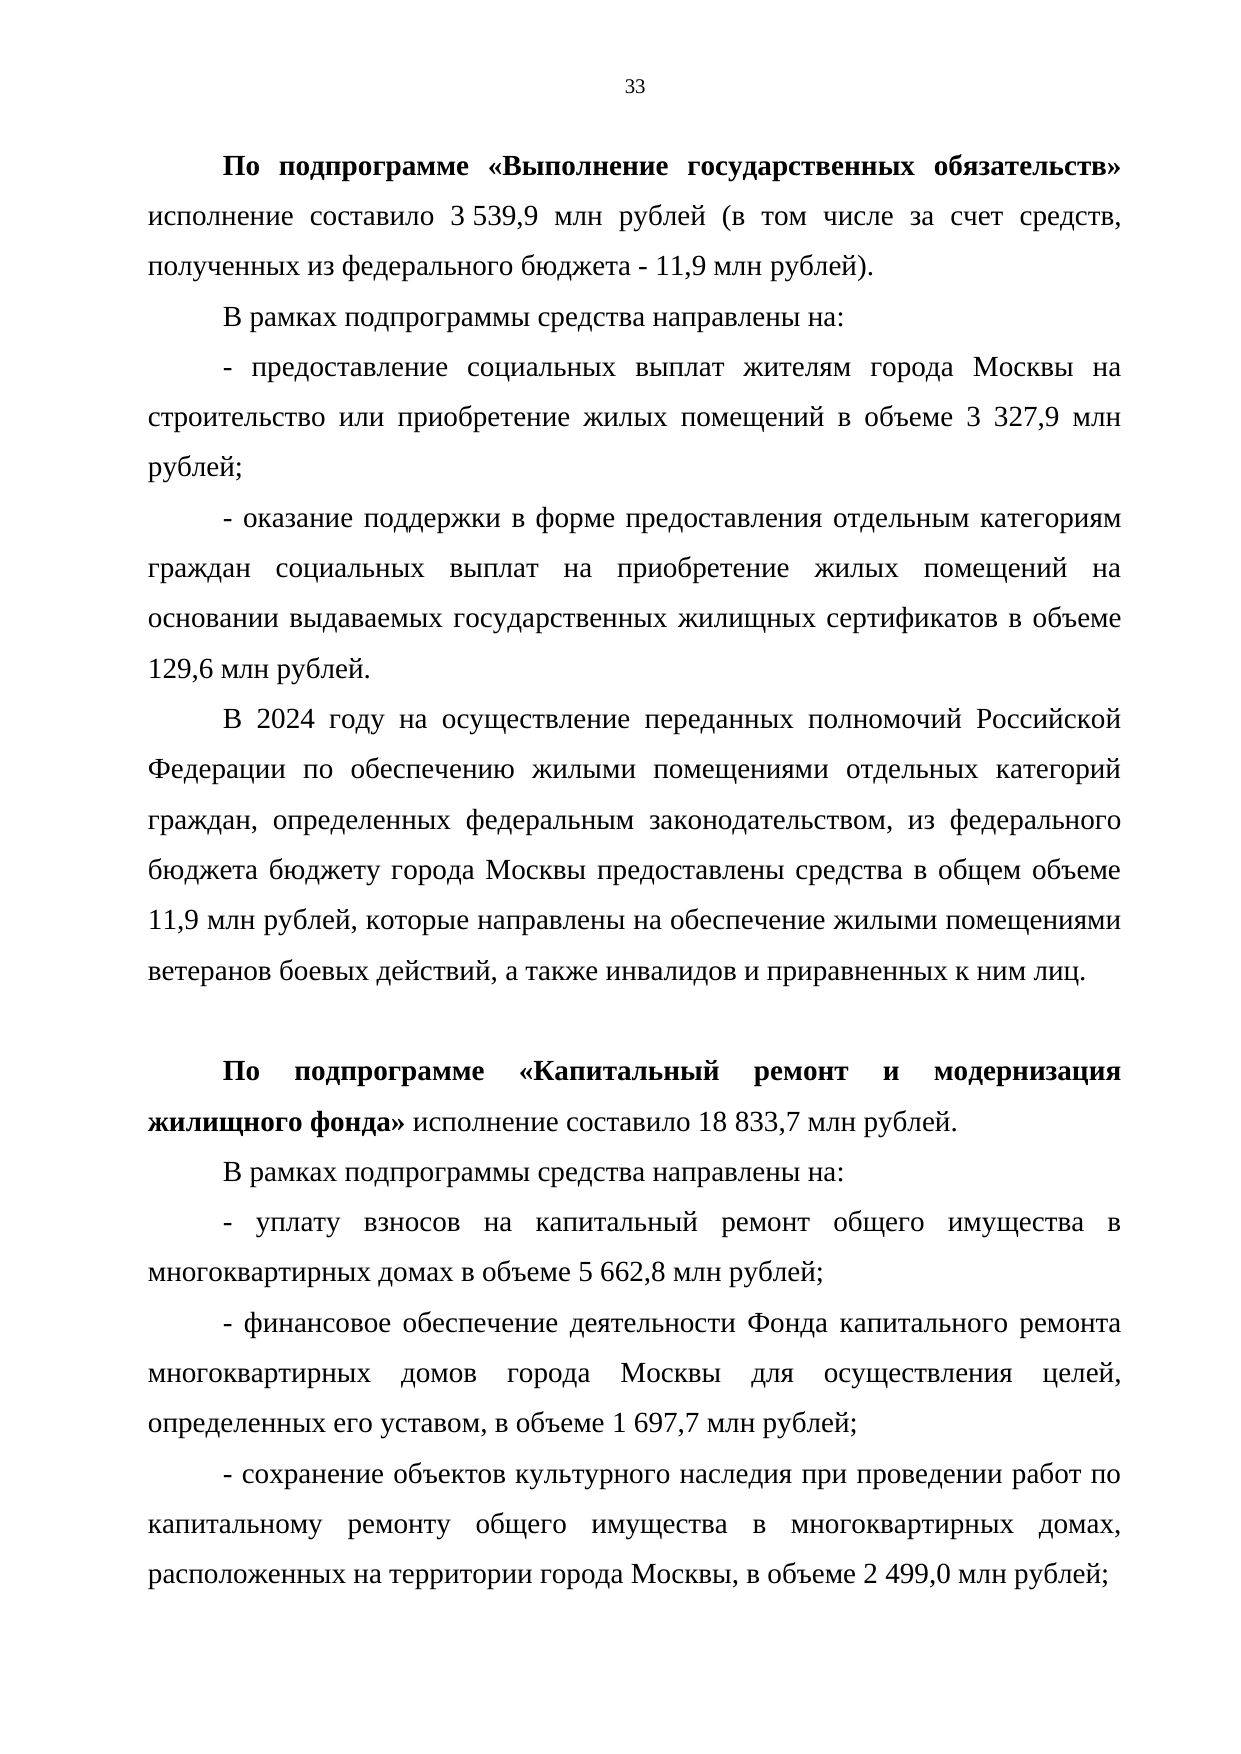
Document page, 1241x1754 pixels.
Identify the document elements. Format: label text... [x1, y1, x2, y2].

text - оказание поддержки в форме предоставления отдельным категориям граждан социальных выплат на приобретение жилых помещений на основании выдаваемых государственных жилищных сертификатов в объеме 129,6 млн рублей. [148, 500, 1122, 684]
text - сохранение объектов культурного наследия при проведении работ по капитальному ремонту общего имущества в многоквартирных домах, расположенных на территории города Москвы, в объеме 2 499,0 млн рублей; [148, 1456, 1122, 1590]
text В рамках подпрограммы средства направлены на: [148, 1154, 1122, 1187]
text - уплату взносов на капитальный ремонт общего имущества в многоквартирных домах в объеме 5 662,8 млн рублей; [148, 1204, 1122, 1288]
text По подпрограмме «Выполнение государственных обязательств» исполнение составило 3 539,9 млн рублей (в том числе за счет средств, полученных из федерального бюджета - 11,9 млн рублей). [148, 148, 1122, 282]
text В рамках подпрограммы средства направлены на: [148, 299, 1122, 332]
text - финансовое обеспечение деятельности Фонда капитального ремонта многоквартирных домов города Москвы для осуществления целей, определенных его уставом, в объеме 1 697,7 млн рублей; [148, 1305, 1122, 1439]
text - предоставление социальных выплат жителям города Москвы на строительство или приобретение жилых помещений в объеме 3 327,9 млн рублей; [148, 349, 1122, 483]
text По подпрограмме «Капитальный ремонт и модернизация жилищного фонда» исполнение составило 18 833,7 млн рублей. [148, 1053, 1122, 1137]
text В 2024 году на осуществление переданных полномочий Российской Федерации по обеспечению жилыми помещениями отдельных категорий граждан, определенных федеральным законодательством, из федерального бюджета бюджету города Москвы предоставлены средства в общем объеме 11,9 млн рублей, которые направлены на обеспечение жилыми помещениями ветеранов боевых действий, а также инвалидов и приравненных к ним лиц. [148, 701, 1122, 986]
